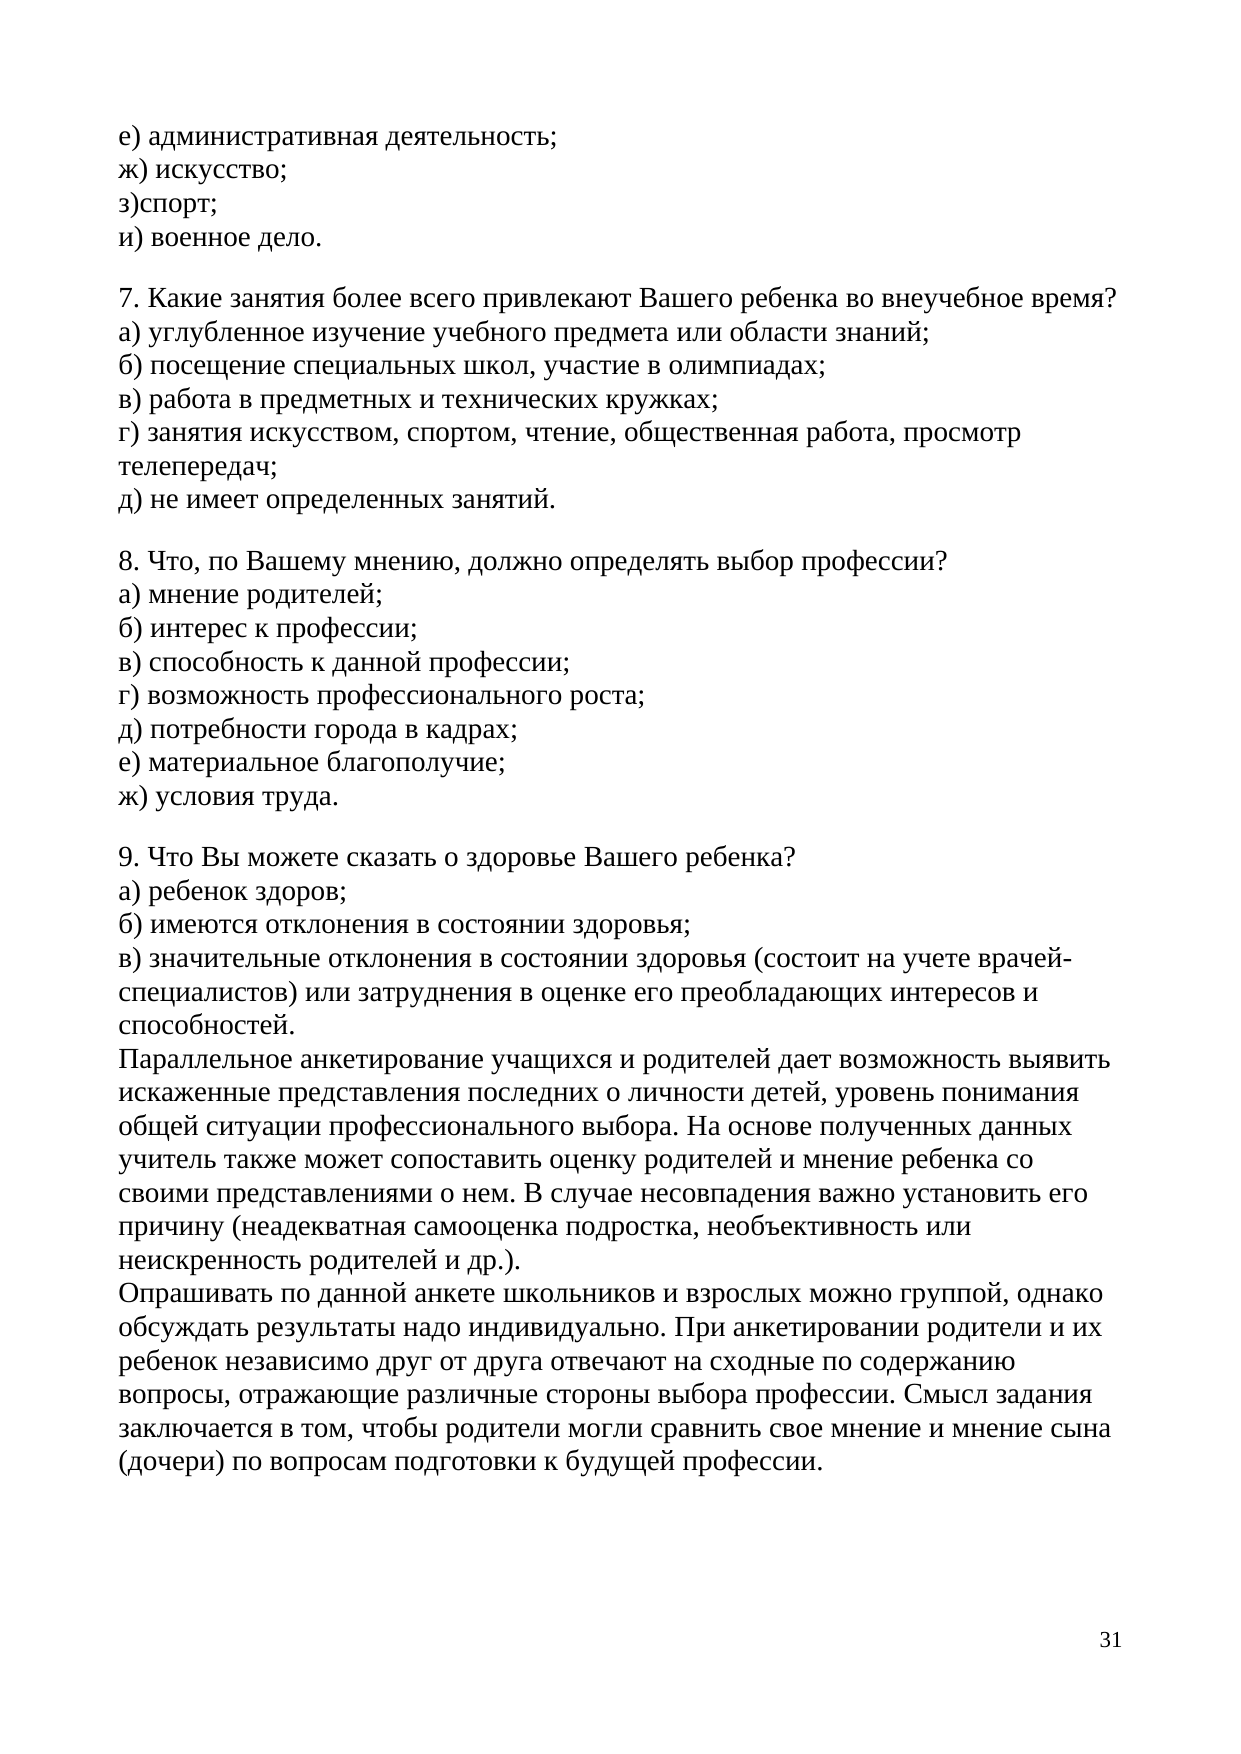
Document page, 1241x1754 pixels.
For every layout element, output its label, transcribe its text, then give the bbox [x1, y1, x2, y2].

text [118, 118, 1122, 280]
text 8. Что, по Вашему мнению, должно определять выбор профессии? а) мнение родителей; б) интерес к профессии; в) способность к данной профессии; г) возможность профессионального роста; д) потребности города в кадрах; е) материальное благополучие; ж) условия труда. [118, 543, 1122, 839]
text Параллельное анкетирование учащихся и родителей дает возможность выявить искаженные представления последних о личности детей, уровень понимания общей ситуации профессионального выбора. На основе полученных данных учитель также может сопоставить оценку родителей и мнение ребенка со своими представлениями о нем. В случае несовпадения важно установить его причину (неадекватная самооценка подростка, необъективность или неискренность родителей и др.). Опрашивать по данной анкете школьников и взрослых можно группой, однако обсуждать результаты надо индивидуально. При анкетировании родители и их ребенок независимо друг от друга отвечают на сходные по содержанию вопросы, отражающие различные стороны выбора профессии. Смысл задания заключается в том, чтобы родители могли сравнить свое мнение и мнение сына (дочери) по вопросам подготовки к будущей профессии. [118, 1041, 1122, 1477]
text 9. Что Вы можете сказать о здоровье Вашего ребенка? а) ребенок здоров; б) имеются отклонения в состоянии здоровья; в) значительные отклонения в состоянии здоровья (состоит на учете врачей-специалистов) или затруднения в оценке его преобладающих интересов и способностей. [118, 839, 1122, 1041]
text 7. Какие занятия более всего привлекают Вашего ребенка во внеучебное время? а) углубленное изучение учебного предмета или области знаний; б) посещение специальных школ, участие в олимпиадах; в) работа в предметных и технических кружках; г) занятия искусством, спортом, чтение, общественная работа, просмотр телепередач; д) не имеет определенных занятий. [118, 280, 1122, 543]
